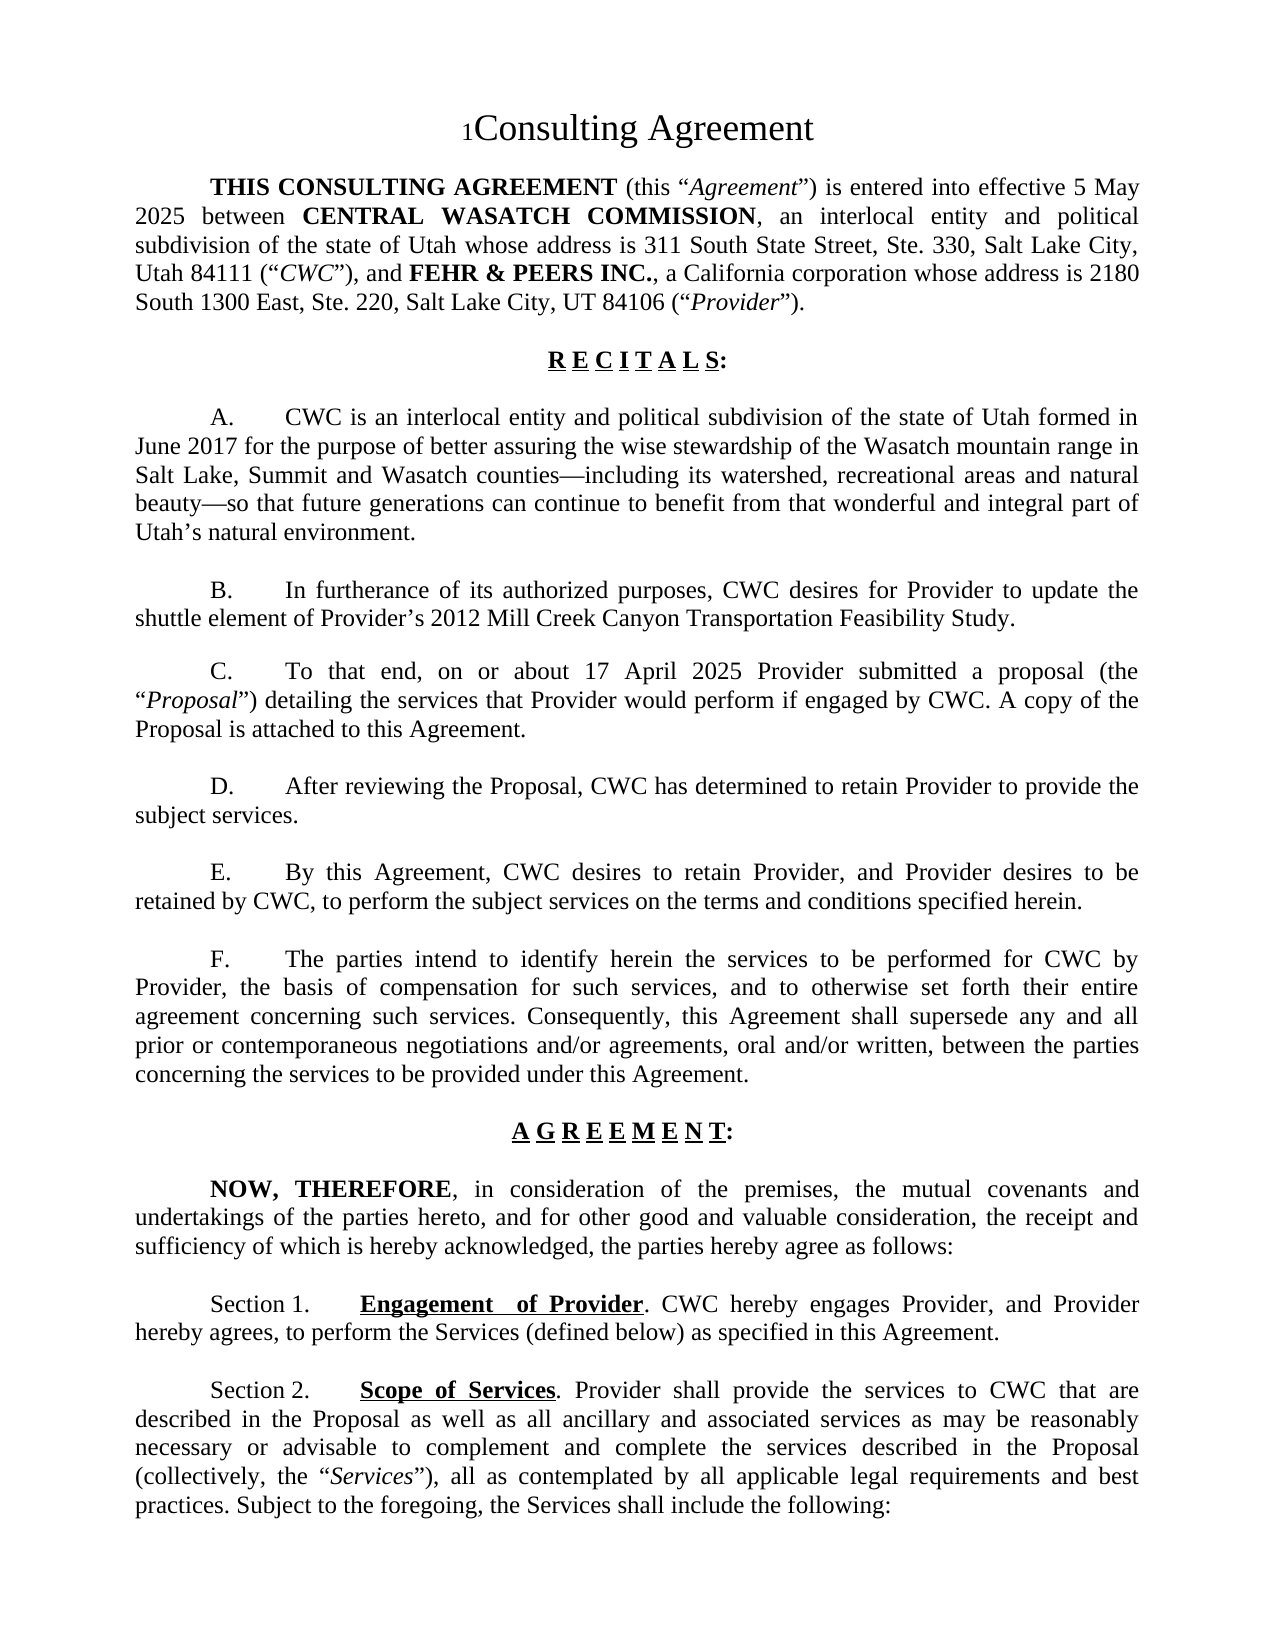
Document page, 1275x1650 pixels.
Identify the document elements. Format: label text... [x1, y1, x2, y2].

text E. By this Agreement, CWC desires to retain Provider, and Provider desires to be retained by CWC, to perform the subject services on the terms and conditions specified herein. [135, 857, 1140, 915]
text F. The parties intend to identify herein the services to be performed for CWC by Provider, the basis of compensation for such services, and to otherwise set forth their entire agreement concerning such services. Consequently, this Agreement shall supersede any and all prior or contemporaneous negotiations and/or agreements, oral and/or written, between the parties concerning the services to be provided under this Agreement. [135, 944, 1140, 1087]
text THIS CONSULTING AGREEMENT (this “Agreement”) is entered into effective 5 May 2025 between CENTRAL WASATCH COMMISSION, an interlocal entity and political subdivision of the state of Utah whose address is 311 South State Street, Ste. 330, Salt Lake City, Utah 84111 (“CWC”), and FEHR & PEERS INC., a California corporation whose address is 2180 South 1300 East, Ste. 220, Salt Lake City, UT 84106 (“Provider”). [135, 172, 1140, 316]
text B. In furtherance of its authorized purposes, CWC desires for Provider to update the shuttle element of Provider’s 2012 Mill Creek Canyon Transportation Feasibility Study. [135, 575, 1140, 632]
text A G R E E M E N T: [135, 1116, 1140, 1145]
text NOW, THEREFORE, in consideration of the premises, the mutual covenants and undertakings of the parties hereto, and for other good and valuable consideration, the receipt and sufficiency of which is hereby acknowledged, the parties hereby agree as follows: [135, 1174, 1140, 1260]
text D. After reviewing the Proposal, CWC has determined to retain Provider to provide the subject services. [135, 771, 1140, 829]
text Section 2. Scope of Services. Provider shall provide the services to CWC that are described in the Proposal as well as all ancillary and associated services as may be reasonably necessary or advisable to complement and complete the services described in the Proposal (collectively, the “Services”), all as contemplated by all applicable legal requirements and best practices. Subject to the foregoing, the Services shall include the following: [135, 1375, 1140, 1519]
text Consulting Agreement [135, 105, 1140, 148]
text R E C I T A L S: [135, 345, 1140, 373]
text C. To that end, on or about 17 April 2025 Provider submitted a proposal (the “Proposal”) detailing the services that Provider would perform if engaged by CWC. A copy of the Proposal is attached to this Agreement. [135, 656, 1140, 742]
text Section 1. Engagement of Provider. CWC hereby engages Provider, and Provider hereby agrees, to perform the Services (defined below) as specified in this Agreement. [135, 1289, 1140, 1346]
text A. CWC is an interlocal entity and political subdivision of the state of Utah formed in June 2017 for the purpose of better assuring the wise stewardship of the Wasatch mountain range in Salt Lake, Summit and Wasatch counties—including its watershed, recreational areas and natural beauty—so that future generations can continue to benefit from that wonderful and integral part of Utah’s natural environment. [135, 402, 1140, 546]
